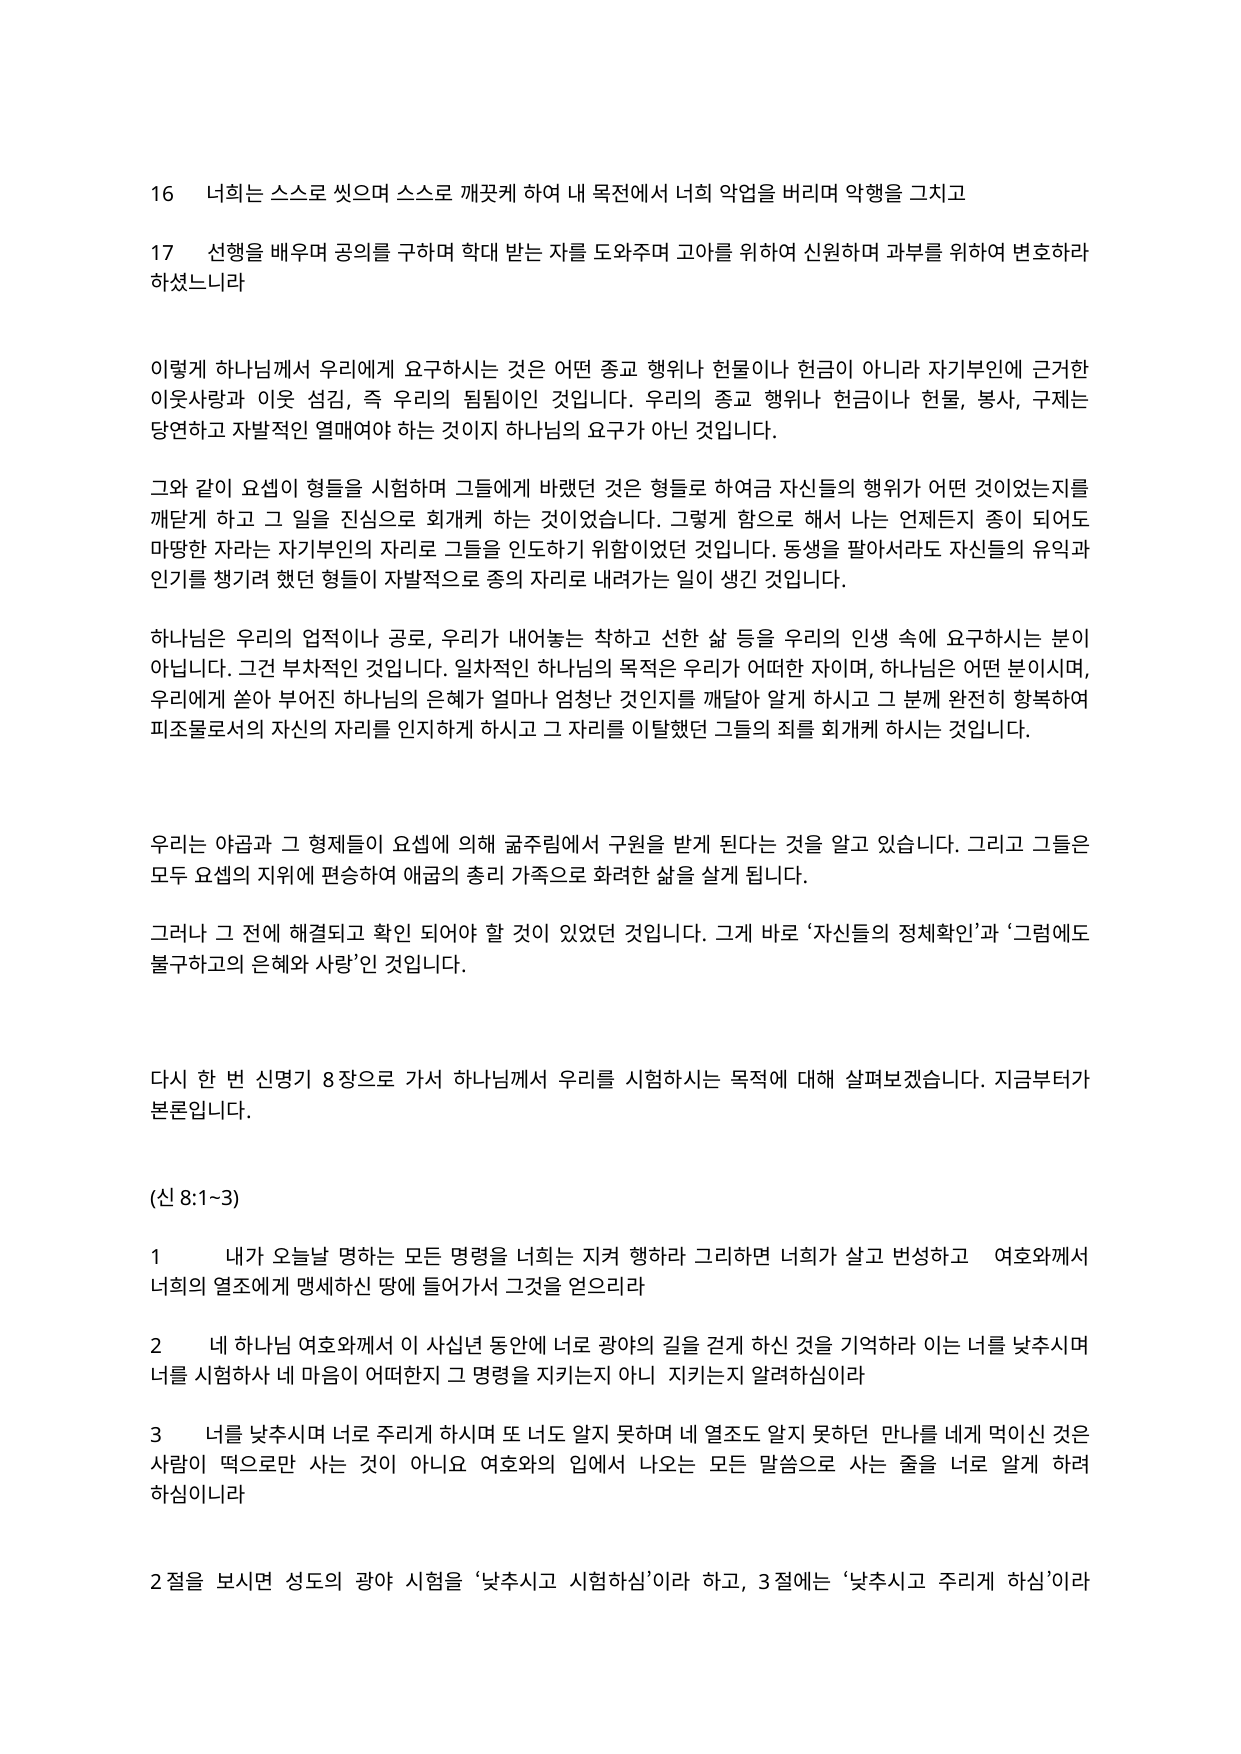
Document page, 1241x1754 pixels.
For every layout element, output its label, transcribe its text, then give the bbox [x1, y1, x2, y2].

text 그러나 그 전에 해결되고 확인 되어야 할 것이 있었던 것입니다. 그게 바로 ‘자신들의 정체확인’과 ‘그럼에도 불구하고의 은혜와 사랑’인 것입니다. [150, 918, 1090, 978]
text 1 내가 오늘날 명하는 모든 명령을 너희는 지켜 행하라 그리하면 너희가 살고 번성하고 여호와께서 너희의 열조에게 맹세하신 땅에 들어가서 그것을 얻으리라 [150, 1240, 1090, 1300]
text 16 너희는 스스로 씻으며 스스로 깨끗케 하여 내 목전에서 너희 악업을 버리며 악행을 그치고 [150, 177, 1090, 207]
text 3 너를 낮추시며 너로 주리게 하시며 또 너도 알지 못하며 네 열조도 알지 못하던 만나를 네게 먹이신 것은 사람이 떡으로만 사는 것이 아니요 여호와의 입에서 나오는 모든 말씀으로 사는 줄을 너로 알게 하려 하심이니라 [150, 1418, 1090, 1508]
text 17 선행을 배우며 공의를 구하며 학대 받는 자를 도와주며 고아를 위하여 신원하며 과부를 위하여 변호하라 하셨느니라 [150, 236, 1090, 296]
text 하나님은 우리의 업적이나 공로, 우리가 내어놓는 착하고 선한 삶 등을 우리의 인생 속에 요구하시는 분이 아닙니다. 그건 부차적인 것입니다. 일차적인 하나님의 목적은 우리가 어떠한 자이며, 하나님은 어떤 분이시며, 우리에게 쏟아 부어진 하나님의 은혜가 얼마나 엄청난 것인지를 깨달아 알게 하시고 그 분께 완전히 항복하여 피조물로서의 자신의 자리를 인지하게 하시고 그 자리를 이탈했던 그들의 죄를 회개케 하시는 것입니다. [150, 622, 1090, 743]
text 다시 한 번 신명기 8장으로 가서 하나님께서 우리를 시험하시는 목적에 대해 살펴보겠습니다. 지금부터가 본론입니다. [150, 1064, 1090, 1124]
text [150, 1565, 1090, 1596]
text 우리는 야곱과 그 형제들이 요셉에 의해 굶주림에서 구원을 받게 된다는 것을 알고 있습니다. 그리고 그들은 모두 요셉의 지위에 편승하여 애굽의 총리 가족으로 화려한 삶을 살게 됩니다. [150, 829, 1090, 889]
text 이렇게 하나님께서 우리에게 요구하시는 것은 어떤 종교 행위나 헌물이나 헌금이 아니라 자기부인에 근거한 이웃사랑과 이웃 섬김, 즉 우리의 됨됨이인 것입니다. 우리의 종교 행위나 헌금이나 헌물, 봉사, 구제는 당연하고 자발적인 열매여야 하는 것이지 하나님의 요구가 아닌 것입니다. [150, 353, 1090, 444]
text 2 네 하나님 여호와께서 이 사십년 동안에 너로 광야의 길을 걷게 하신 것을 기억하라 이는 너를 낮추시며 너를 시험하사 네 마음이 어떠한지 그 명령을 지키는지 아니 지키는지 알려하심이라 [150, 1329, 1090, 1389]
text (신8:1~3) [150, 1181, 1090, 1211]
text 그와 같이 요셉이 형들을 시험하며 그들에게 바랬던 것은 형들로 하여금 자신들의 행위가 어떤 것이었는지를 깨닫게 하고 그 일을 진심으로 회개케 하는 것이었습니다. 그렇게 함으로 해서 나는 언제든지 종이 되어도 마땅한 자라는 자기부인의 자리로 그들을 인도하기 위함이었던 것입니다. 동생을 팔아서라도 자신들의 유익과 인기를 챙기려 했던 형들이 자발적으로 종의 자리로 내려가는 일이 생긴 것입니다. [150, 473, 1090, 594]
